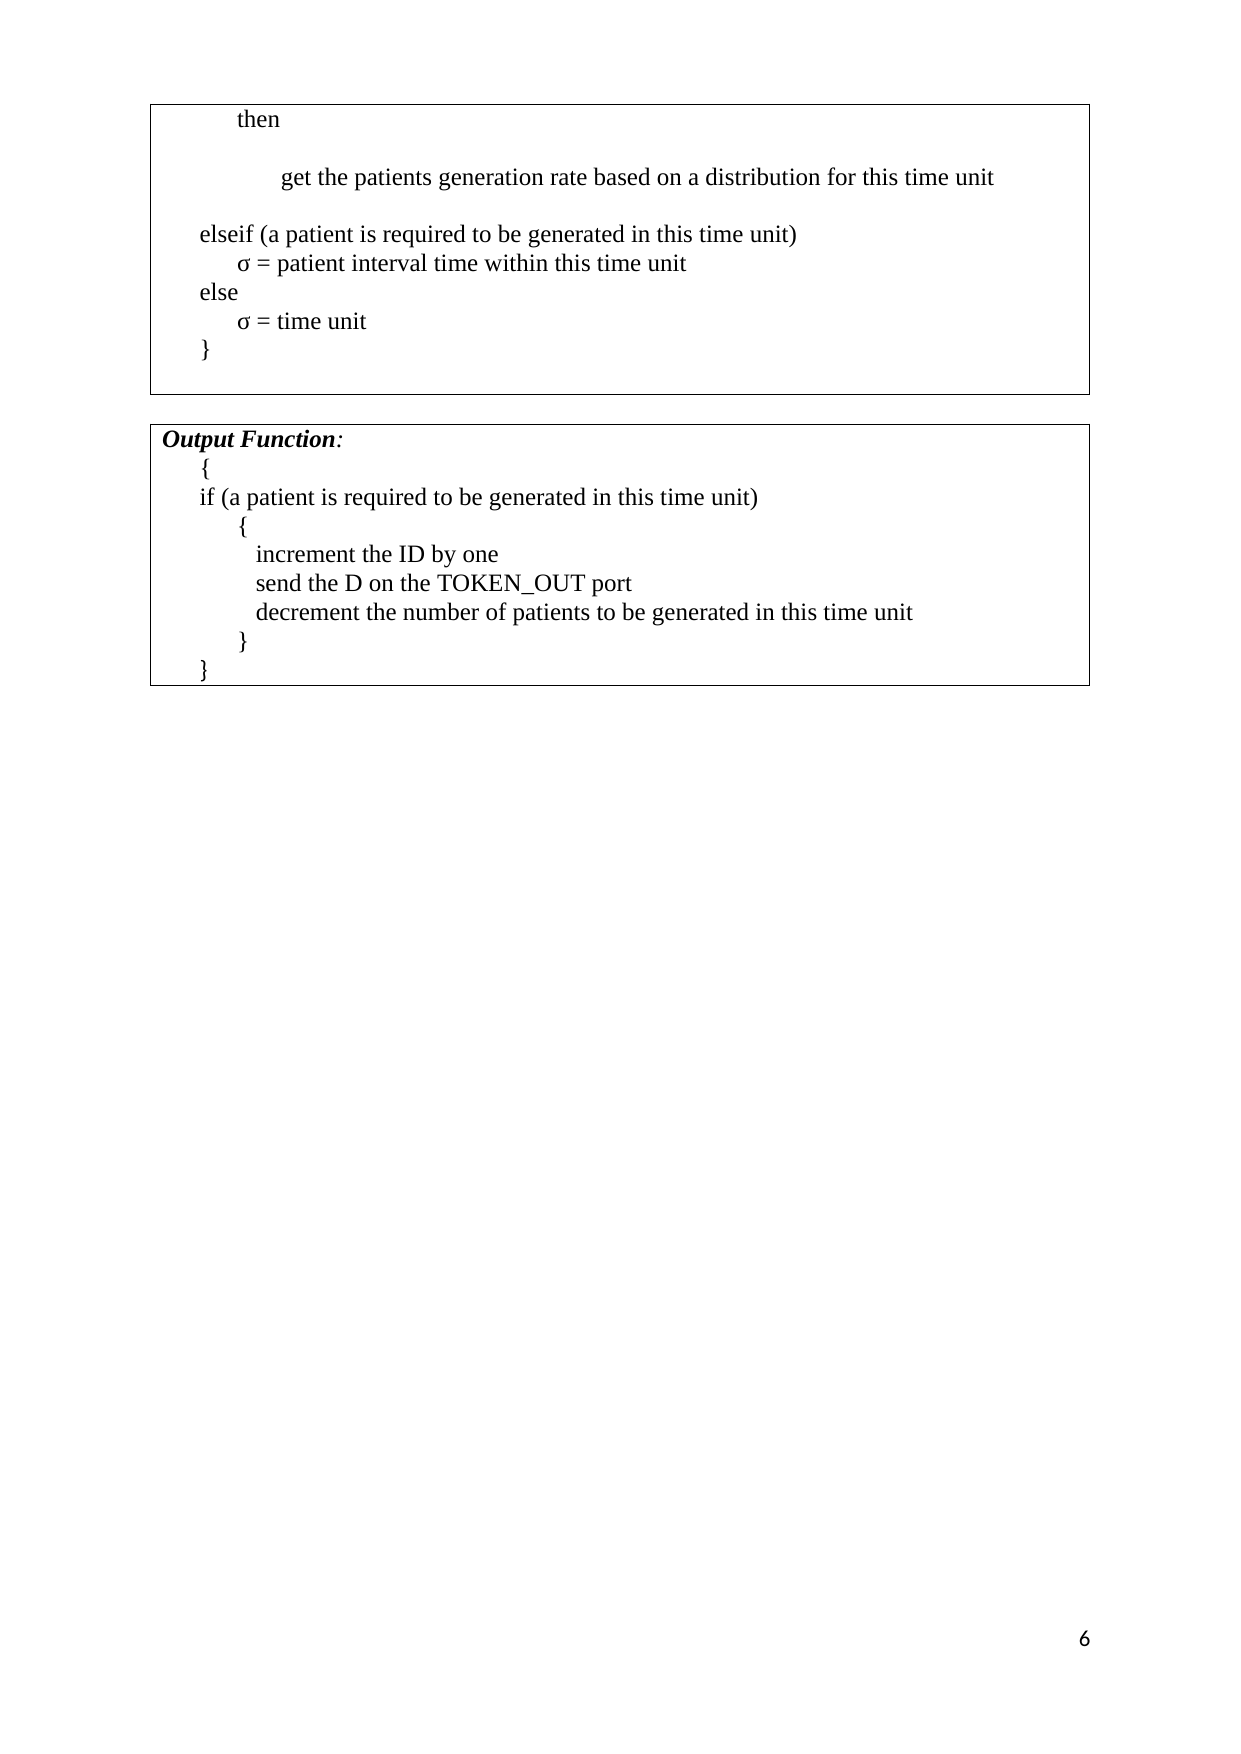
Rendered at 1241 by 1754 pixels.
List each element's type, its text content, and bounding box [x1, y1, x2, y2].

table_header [151, 105, 1089, 394]
table_header Output Function: { if (a patient is required to be generated in this time unit) { increment the ID by one send the D on the TOKEN_OUT port decrement the number of patients to be generated in this time unit } } [151, 425, 1089, 685]
